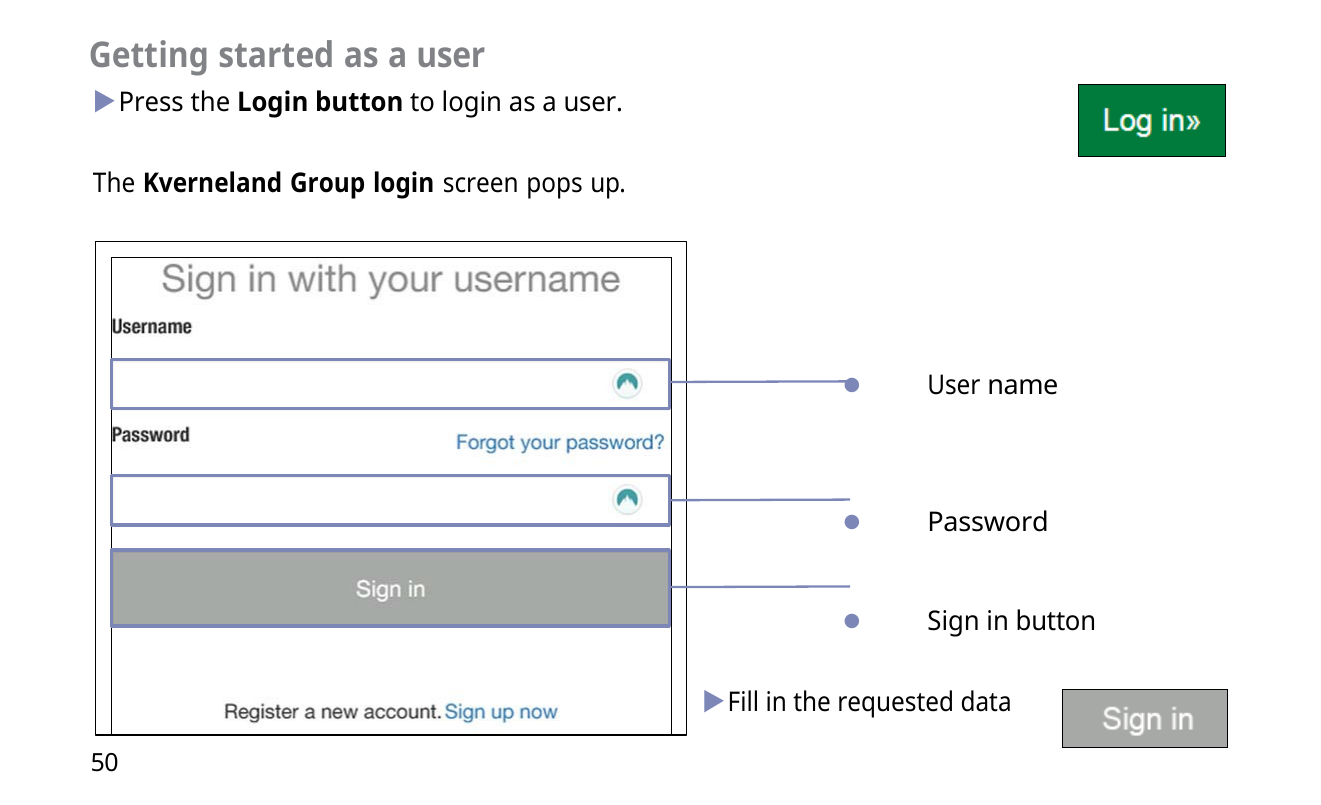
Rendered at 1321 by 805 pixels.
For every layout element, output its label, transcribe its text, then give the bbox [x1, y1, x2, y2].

picture [112, 628, 671, 734]
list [702, 689, 1045, 717]
picture [112, 410, 671, 474]
list Press the Login button to login as a user. [92, 83, 1258, 119]
subtitle Getting started as a user [88, 29, 1258, 78]
list User name [842, 365, 1258, 402]
list Sign in button [842, 602, 1258, 638]
picture [112, 258, 671, 358]
list Password [842, 503, 1258, 539]
picture [1079, 119, 1225, 156]
picture [113, 361, 668, 407]
picture [112, 527, 671, 548]
picture [1063, 690, 1227, 747]
picture [113, 477, 668, 523]
text The Kverneland Group login screen pops up. [93, 163, 1258, 200]
picture [113, 552, 668, 624]
